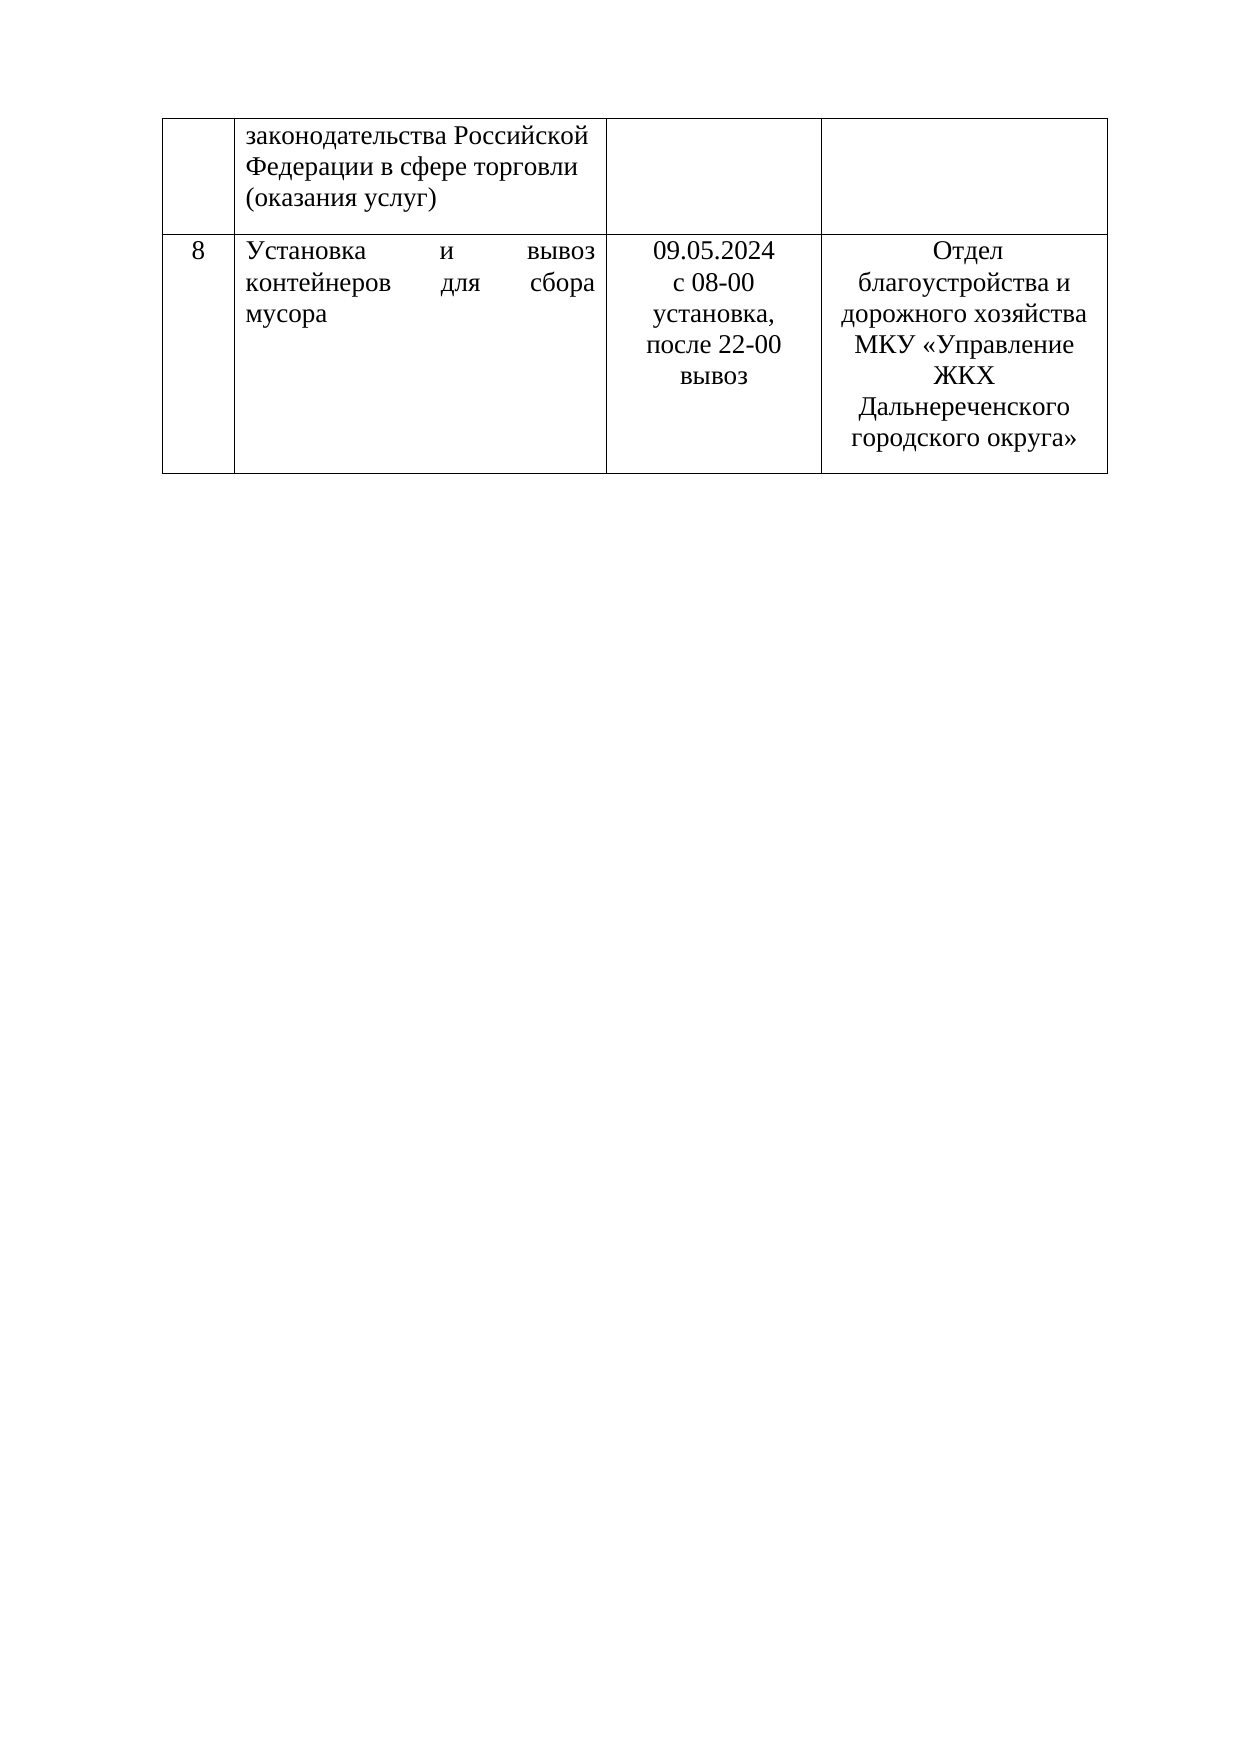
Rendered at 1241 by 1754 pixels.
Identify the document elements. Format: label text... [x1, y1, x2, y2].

table_cell 09.05.2024 с 08-00 установка, после 22-00 вывоз [607, 235, 821, 473]
table_cell 7 [163, 119, 234, 233]
table_cell Отдел благоустройства и дорожного хозяйства МКУ «Управление ЖКХ Дальнереченского городского округа» [822, 235, 1107, 473]
table_cell Установка и вывоз контейнеров для сбора мусора [235, 235, 606, 473]
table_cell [235, 119, 606, 233]
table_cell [607, 119, 821, 233]
table_cell 8 [163, 235, 234, 473]
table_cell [822, 119, 1107, 233]
